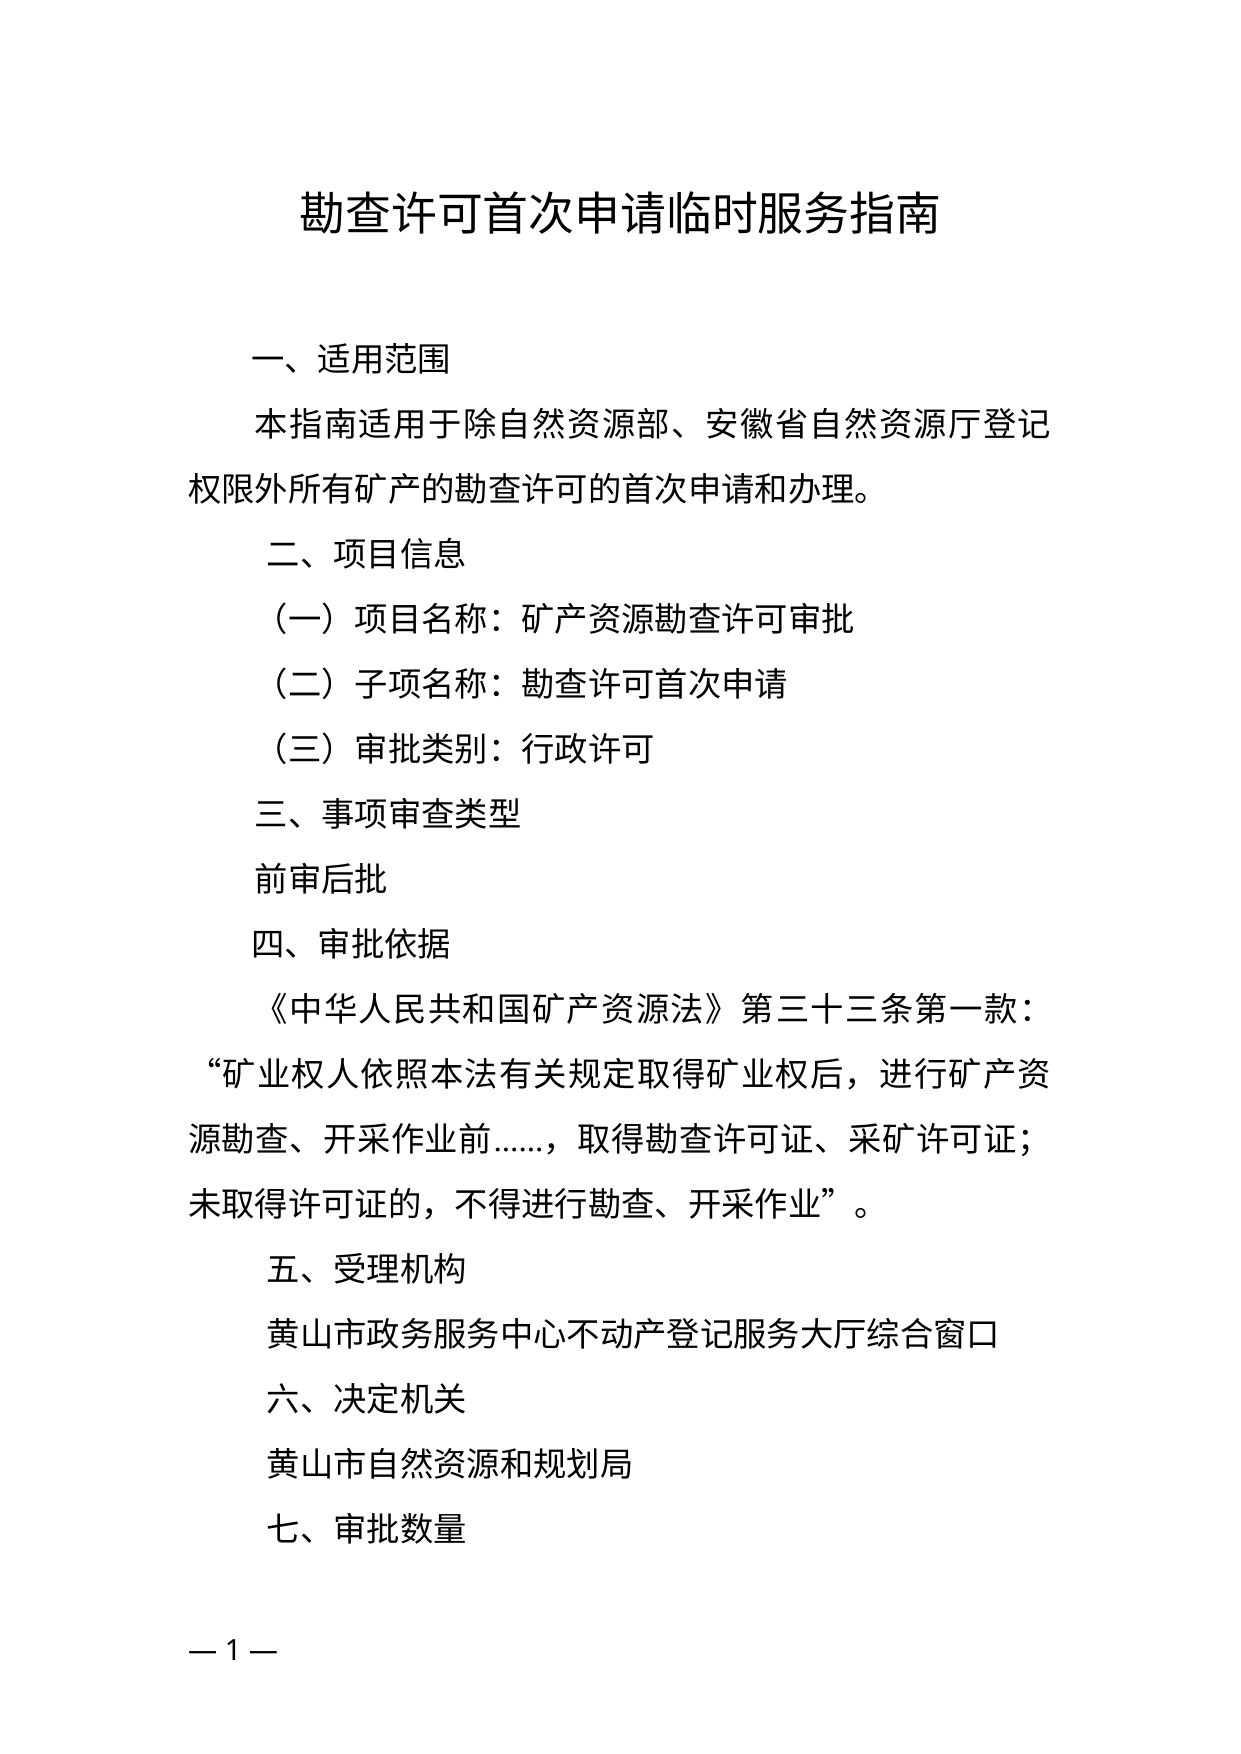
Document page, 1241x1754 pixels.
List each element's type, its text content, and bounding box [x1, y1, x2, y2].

text 五、受理机构 [188, 1234, 1052, 1299]
text 七、审批数量 [188, 1494, 1052, 1559]
text 本指南适用于除自然资源部、安徽省自然资源厅登记权限外所有矿产的勘查许可的首次申请和办理。 [188, 389, 1052, 519]
text 勘查许可首次申请临时服务指南 [188, 162, 1052, 259]
text 黄山市政务服务中心不动产登记服务大厅综合窗口 [188, 1299, 1052, 1364]
text 四、审批依据 [188, 909, 1052, 974]
text 黄山市自然资源和规划局 [188, 1429, 1052, 1494]
text 前审后批 [188, 844, 1052, 909]
text （一）项目名称：矿产资源勘查许可审批 [188, 584, 1052, 649]
text 二、项目信息 [188, 519, 1052, 584]
text （二）子项名称：勘查许可首次申请 [188, 649, 1052, 714]
text 《中华人民共和国矿产资源法》第三十三条第一款：“矿业权人依照本法有关规定取得矿业权后，进行矿产资源勘查、开采作业前......，取得勘查许可证、采矿许可证；未取得许可证的，不得进行勘查、开采作业”。 [188, 974, 1052, 1234]
text 一、适用范围 [188, 324, 1052, 389]
text 三、事项审查类型 [188, 779, 1052, 844]
text 六、决定机关 [188, 1364, 1052, 1429]
text （三）审批类别：行政许可 [188, 714, 1052, 779]
